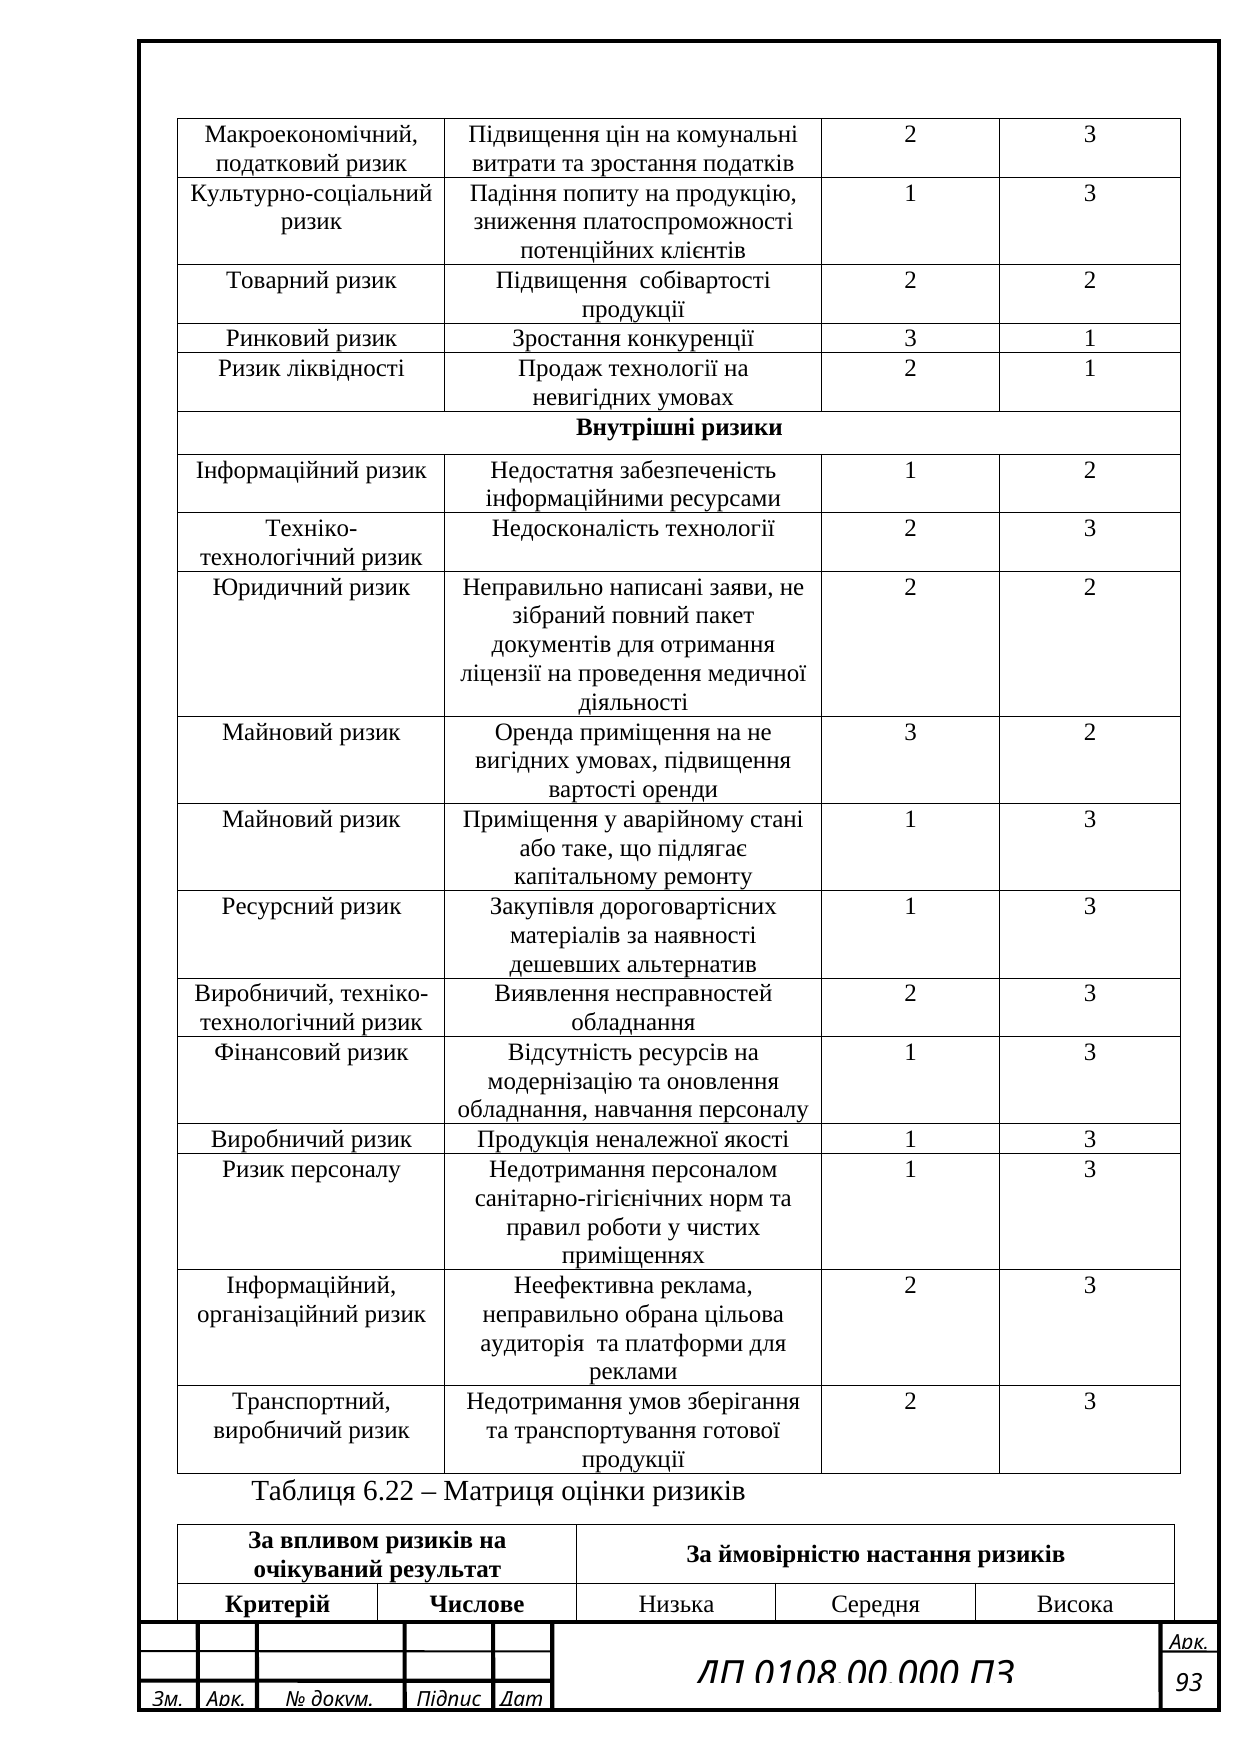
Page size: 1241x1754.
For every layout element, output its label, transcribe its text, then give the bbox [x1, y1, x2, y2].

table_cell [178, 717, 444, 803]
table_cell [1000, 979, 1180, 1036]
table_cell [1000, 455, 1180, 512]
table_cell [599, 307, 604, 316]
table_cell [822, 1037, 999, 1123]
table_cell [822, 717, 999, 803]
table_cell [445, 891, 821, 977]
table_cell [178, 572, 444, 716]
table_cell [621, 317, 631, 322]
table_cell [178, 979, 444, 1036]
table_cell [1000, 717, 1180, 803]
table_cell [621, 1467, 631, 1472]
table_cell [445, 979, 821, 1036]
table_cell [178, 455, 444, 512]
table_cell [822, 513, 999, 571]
text Таблиця 6.22 – Матриця оцінки ризиків [177, 1474, 1181, 1507]
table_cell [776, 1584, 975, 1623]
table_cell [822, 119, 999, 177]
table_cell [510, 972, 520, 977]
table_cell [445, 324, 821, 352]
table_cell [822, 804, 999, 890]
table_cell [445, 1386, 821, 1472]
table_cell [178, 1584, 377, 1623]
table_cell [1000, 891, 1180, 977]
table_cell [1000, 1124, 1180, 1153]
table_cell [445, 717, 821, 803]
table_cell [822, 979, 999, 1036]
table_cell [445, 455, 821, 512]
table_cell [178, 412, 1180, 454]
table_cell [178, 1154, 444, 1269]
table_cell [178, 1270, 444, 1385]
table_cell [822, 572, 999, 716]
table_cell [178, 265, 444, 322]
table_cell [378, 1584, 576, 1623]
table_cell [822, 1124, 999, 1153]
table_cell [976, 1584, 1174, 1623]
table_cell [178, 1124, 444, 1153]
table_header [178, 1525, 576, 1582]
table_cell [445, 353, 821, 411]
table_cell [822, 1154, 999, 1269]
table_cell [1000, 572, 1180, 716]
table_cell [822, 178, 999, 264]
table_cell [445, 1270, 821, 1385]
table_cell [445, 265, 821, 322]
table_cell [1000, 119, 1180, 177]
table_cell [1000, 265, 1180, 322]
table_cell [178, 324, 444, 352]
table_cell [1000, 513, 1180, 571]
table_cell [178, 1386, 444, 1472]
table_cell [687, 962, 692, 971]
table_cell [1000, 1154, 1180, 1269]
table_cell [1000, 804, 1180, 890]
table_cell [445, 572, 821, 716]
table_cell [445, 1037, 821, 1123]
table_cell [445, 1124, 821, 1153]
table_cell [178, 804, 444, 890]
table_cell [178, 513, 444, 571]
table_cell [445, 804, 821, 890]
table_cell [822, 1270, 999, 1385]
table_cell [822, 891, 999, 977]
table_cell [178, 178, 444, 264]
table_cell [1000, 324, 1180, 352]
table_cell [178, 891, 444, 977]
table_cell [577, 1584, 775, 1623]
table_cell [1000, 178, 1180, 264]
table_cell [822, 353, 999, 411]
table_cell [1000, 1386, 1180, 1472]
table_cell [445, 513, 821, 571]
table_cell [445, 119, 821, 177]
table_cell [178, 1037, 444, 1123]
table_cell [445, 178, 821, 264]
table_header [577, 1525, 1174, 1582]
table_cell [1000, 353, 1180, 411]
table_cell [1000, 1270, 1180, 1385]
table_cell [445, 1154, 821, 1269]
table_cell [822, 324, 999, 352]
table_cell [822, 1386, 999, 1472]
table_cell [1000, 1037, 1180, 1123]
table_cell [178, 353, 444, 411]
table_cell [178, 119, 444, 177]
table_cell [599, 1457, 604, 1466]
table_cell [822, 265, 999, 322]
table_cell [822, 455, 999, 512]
